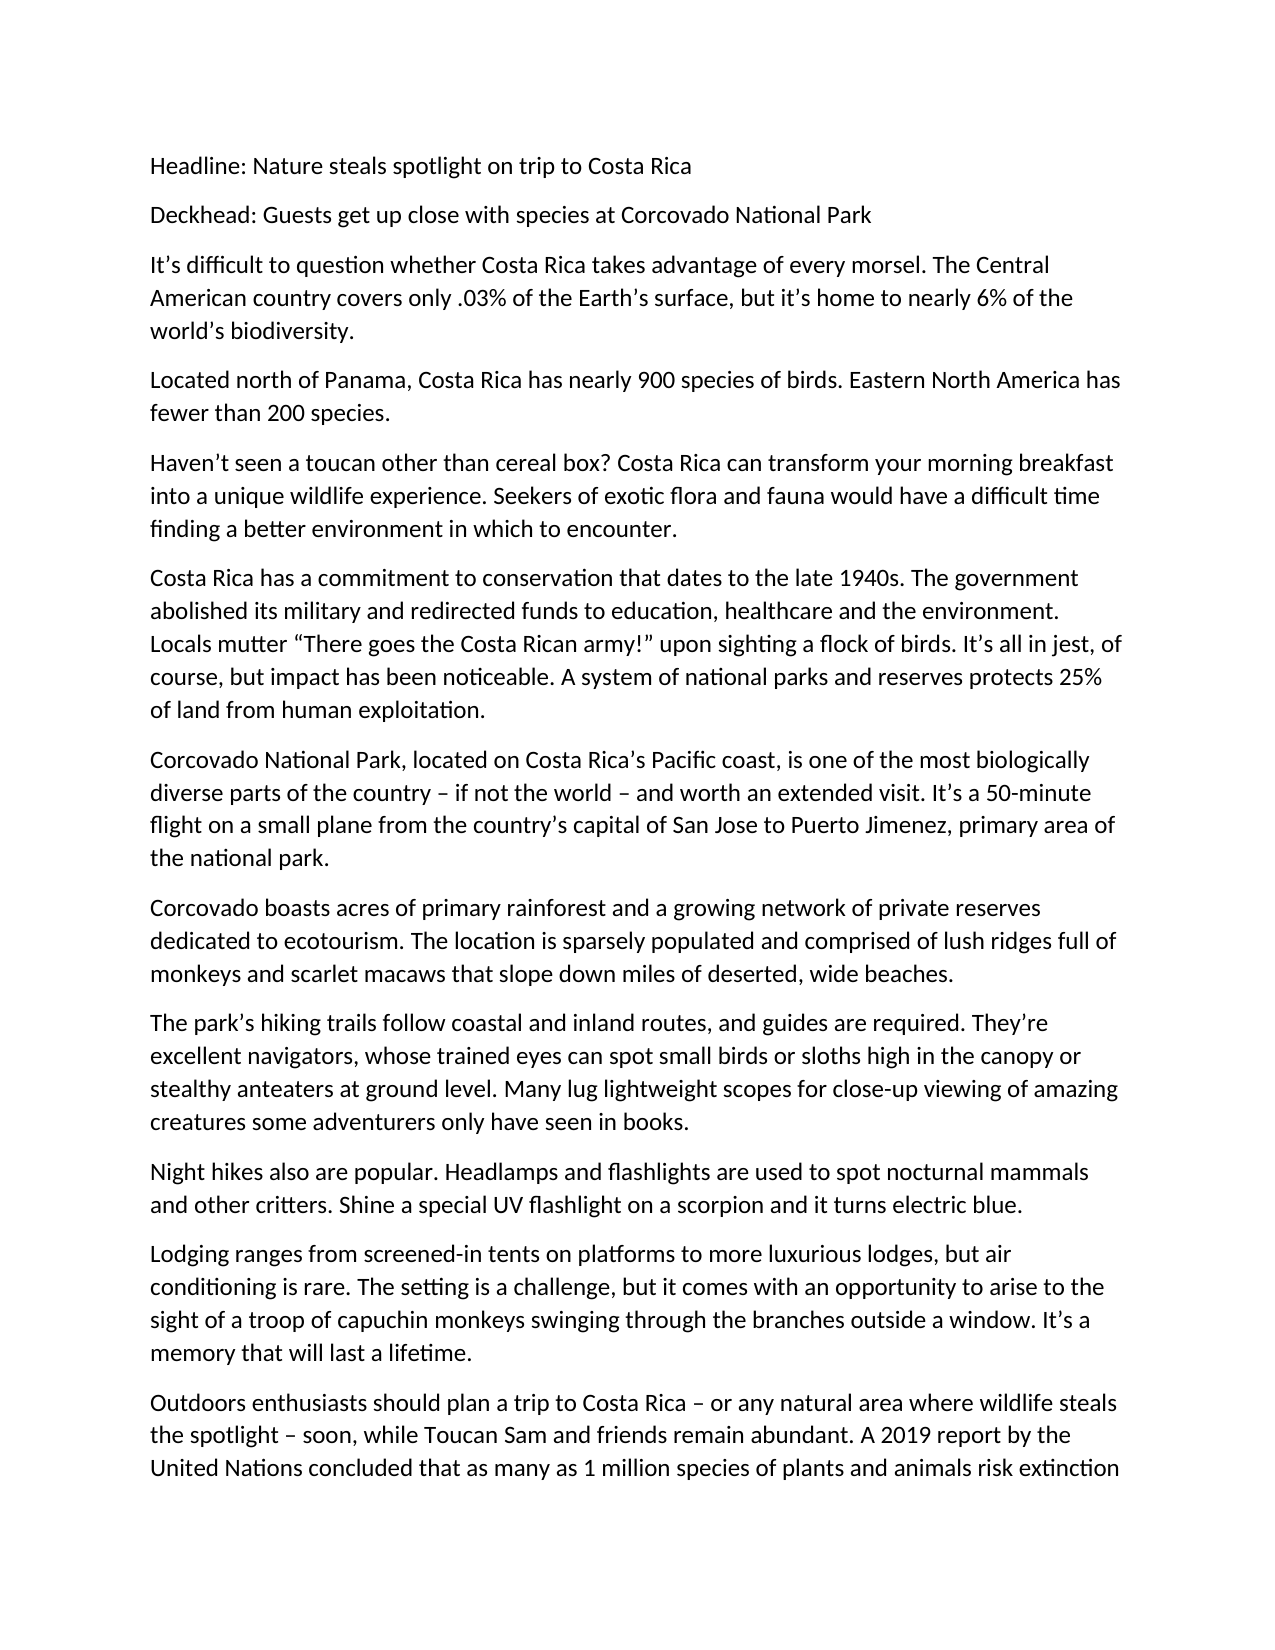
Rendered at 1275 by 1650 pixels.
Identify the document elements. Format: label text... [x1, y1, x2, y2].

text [150, 1387, 1125, 1483]
text Headline: Nature steals spotlight on trip to Costa Rica [150, 150, 1125, 181]
text Corcovado National Park, located on Costa Rica’s Pacific coast, is one of the most biologically diverse parts of the country – if not the world – and worth an extended visit. It’s a 50-minute flight on a small plane from the country’s capital of San Jose to Puerto Jimenez, primary area of the national park. [150, 744, 1125, 873]
text Night hikes also are popular. Headlamps and flashlights are used to spot nocturnal mammals and other critters. Shine a special UV flashlight on a scorpion and it turns electric blue. [150, 1156, 1125, 1219]
text Haven’t seen a toucan other than cereal box? Costa Rica can transform your morning breakfast into a unique wildlife experience. Seekers of exotic flora and fauna would have a difficult time finding a better environment in which to encounter. [150, 447, 1125, 543]
text Located north of Panama, Costa Rica has nearly 900 species of birds. Eastern North America has fewer than 200 species. [150, 364, 1125, 428]
text The park’s hiking trails follow coastal and inland routes, and guides are required. They’re excellent navigators, whose trained eyes can spot small birds or sloths high in the canopy or stealthy anteaters at ground level. Many lug lightweight scopes for close-up viewing of amazing creatures some adventurers only have seen in books. [150, 1007, 1125, 1137]
text Corcovado boasts acres of primary rainforest and a growing network of private reserves dedicated to ecotourism. The location is sparsely populated and comprised of lush ridges full of monkeys and scarlet macaws that slope down miles of deserted, wide beaches. [150, 892, 1125, 988]
text It’s difficult to question whether Costa Rica takes advantage of every morsel. The Central American country covers only .03% of the Earth’s surface, but it’s home to nearly 6% of the world’s biodiversity. [150, 249, 1125, 346]
text Deckhead: Guests get up close with species at Corcovado National Park [150, 199, 1125, 230]
text Costa Rica has a commitment to conservation that dates to the late 1940s. The government abolished its military and redirected funds to education, healthcare and the environment. Locals mutter “There goes the Costa Rican army!” upon sighting a flock of birds. It’s all in jest, of course, but impact has been noticeable. A system of national parks and reserves protects 25% of land from human exploitation. [150, 562, 1125, 725]
text Lodging ranges from screened-in tents on platforms to more luxurious lodges, but air conditioning is rare. The setting is a challenge, but it comes with an opportunity to arise to the sight of a troop of capuchin monkeys swinging through the branches outside a window. It’s a memory that will last a lifetime. [150, 1238, 1125, 1368]
